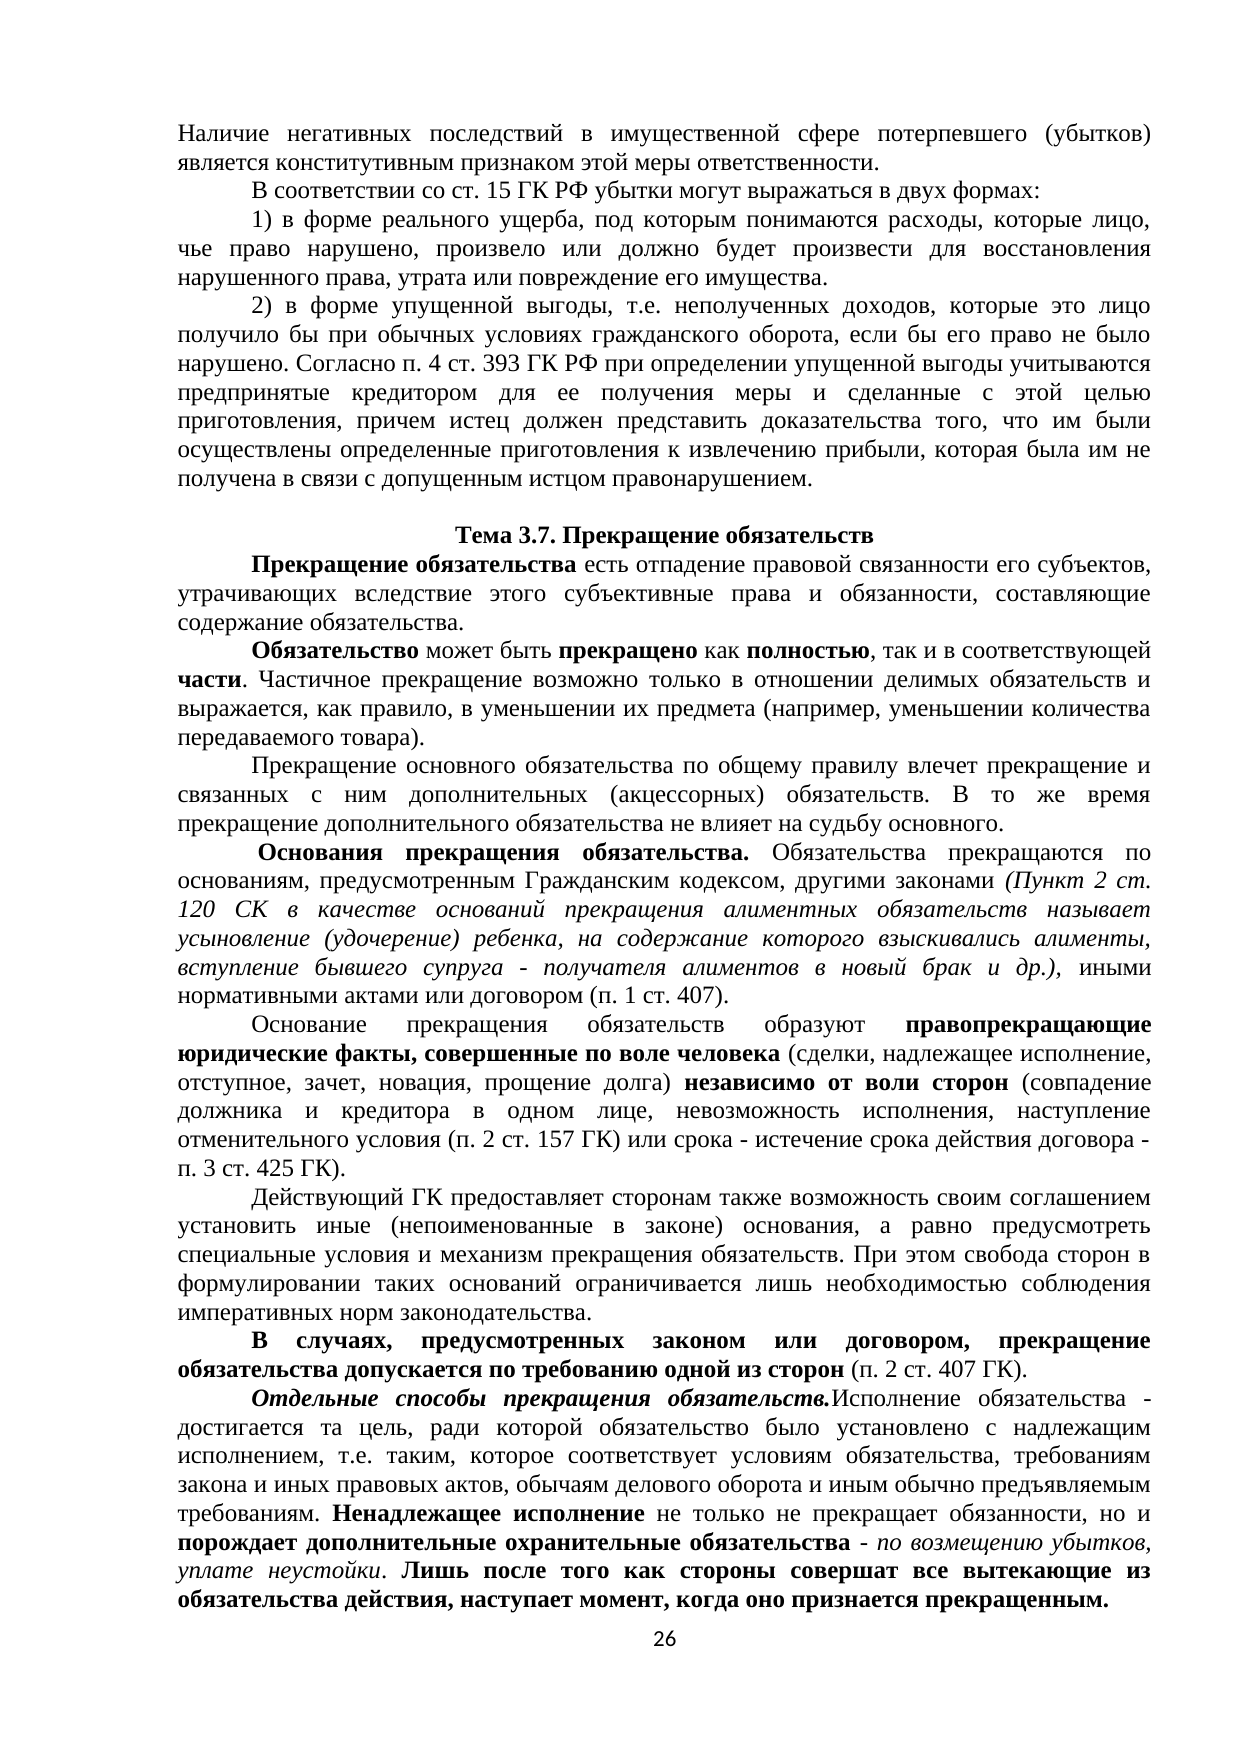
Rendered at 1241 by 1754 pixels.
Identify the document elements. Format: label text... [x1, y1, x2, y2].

text Тема 3.7. Прекращение обязательств [177, 521, 1152, 549]
text Отдельные способы прекращения обязательств.Исполнение обязательства - достигается та цель, ради которой обязательство было установлено с надлежащим исполнением, т.е. таким, которое соответствует условиям обязательства, требованиям закона и иных правовых актов, обычаям делового оборота и иным обычно предъявляемым требованиям. Ненадлежащее исполнение не только не прекращает обязанности, но и порождает дополнительные охранительные обязательства - по возмещению убытков, уплате неустойки. Лишь после того как стороны совершат все вытекающие из обязательства действия, наступает момент, когда оно признается прекращенным. [177, 1383, 1152, 1613]
text В случаях, предусмотренных законом или договором, прекращение обязательства допускается по требованию одной из сторон (п. 2 ст. 407 ГК). [177, 1326, 1152, 1383]
text 2) в форме упущенной выгоды, т.е. неполученных доходов, которые это лицо получило бы при обычных условиях гражданского оборота, если бы его право не было нарушено. Согласно п. 4 ст. 393 ГК РФ при определении упущенной выгоды учитываются предпринятые кредитором для ее получения меры и сделанные с этой целью приготовления, причем истец должен представить доказательства того, что им были осуществлены определенные приготовления к извлечению прибыли, которая была им не получена в связи с допущенным истцом правонарушением. [177, 291, 1152, 492]
text Действующий ГК предоставляет сторонам также возможность своим соглашением установить иные (непоименованные в законе) основания, а равно предусмотреть специальные условия и механизм прекращения обязательств. При этом свобода сторон в формулировании таких оснований ограничивается лишь необходимостью соблюдения императивных норм законодательства. [177, 1182, 1152, 1326]
text Основания прекращения обязательства. Обязательства прекращаются по основаниям, предусмотренным Гражданским кодексом, другими законами (Пункт 2 ст. 120 СК в качестве оснований прекращения алиментных обязательств называет усыновление (удочерение) ребенка, на содержание которого взыскивались алименты, вступление бывшего супруга - получателя алиментов в новый брак и др.), иными нормативными актами или договором (п. 1 ст. 407). [177, 837, 1152, 1009]
text Основание прекращения обязательств образуют правопрекращающие юридические факты, совершенные по воле человека (сделки, надлежащее исполнение, отступное, зачет, новация, прощение долга) независимо от воли сторон (совпадение должника и кредитора в одном лице, невозможность исполнения, наступление отменительного условия (п. 2 ст. 157 ГК) или срока - истечение срока действия договора - п. 3 ст. 425 ГК). [177, 1009, 1152, 1182]
text Прекращение основного обязательства по общему правилу влечет прекращение и связанных с ним дополнительных (акцессорных) обязательств. В то же время прекращение дополнительного обязательства не влияет на судьбу основного. [177, 751, 1152, 837]
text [177, 118, 1152, 176]
text В соответствии со ст. 15 ГК РФ убытки могут выражаться в двух формах: [177, 176, 1152, 204]
text Обязательство может быть прекращено как полностью, так и в соответствующей части. Частичное прекращение возможно только в отношении делимых обязательств и выражается, как правило, в уменьшении их предмета (например, уменьшении количества передаваемого товара). [177, 636, 1152, 751]
text Прекращение обязательства есть отпадение правовой связанности его субъектов, утрачивающих вследствие этого субъективные права и обязанности, составляющие содержание обязательства. [177, 549, 1152, 636]
text 1) в форме реального ущерба, под которым понимаются расходы, которые лицо, чье право нарушено, произвело или должно будет произвести для восстановления нарушенного права, утрата или повреждение его имущества. [177, 204, 1152, 291]
